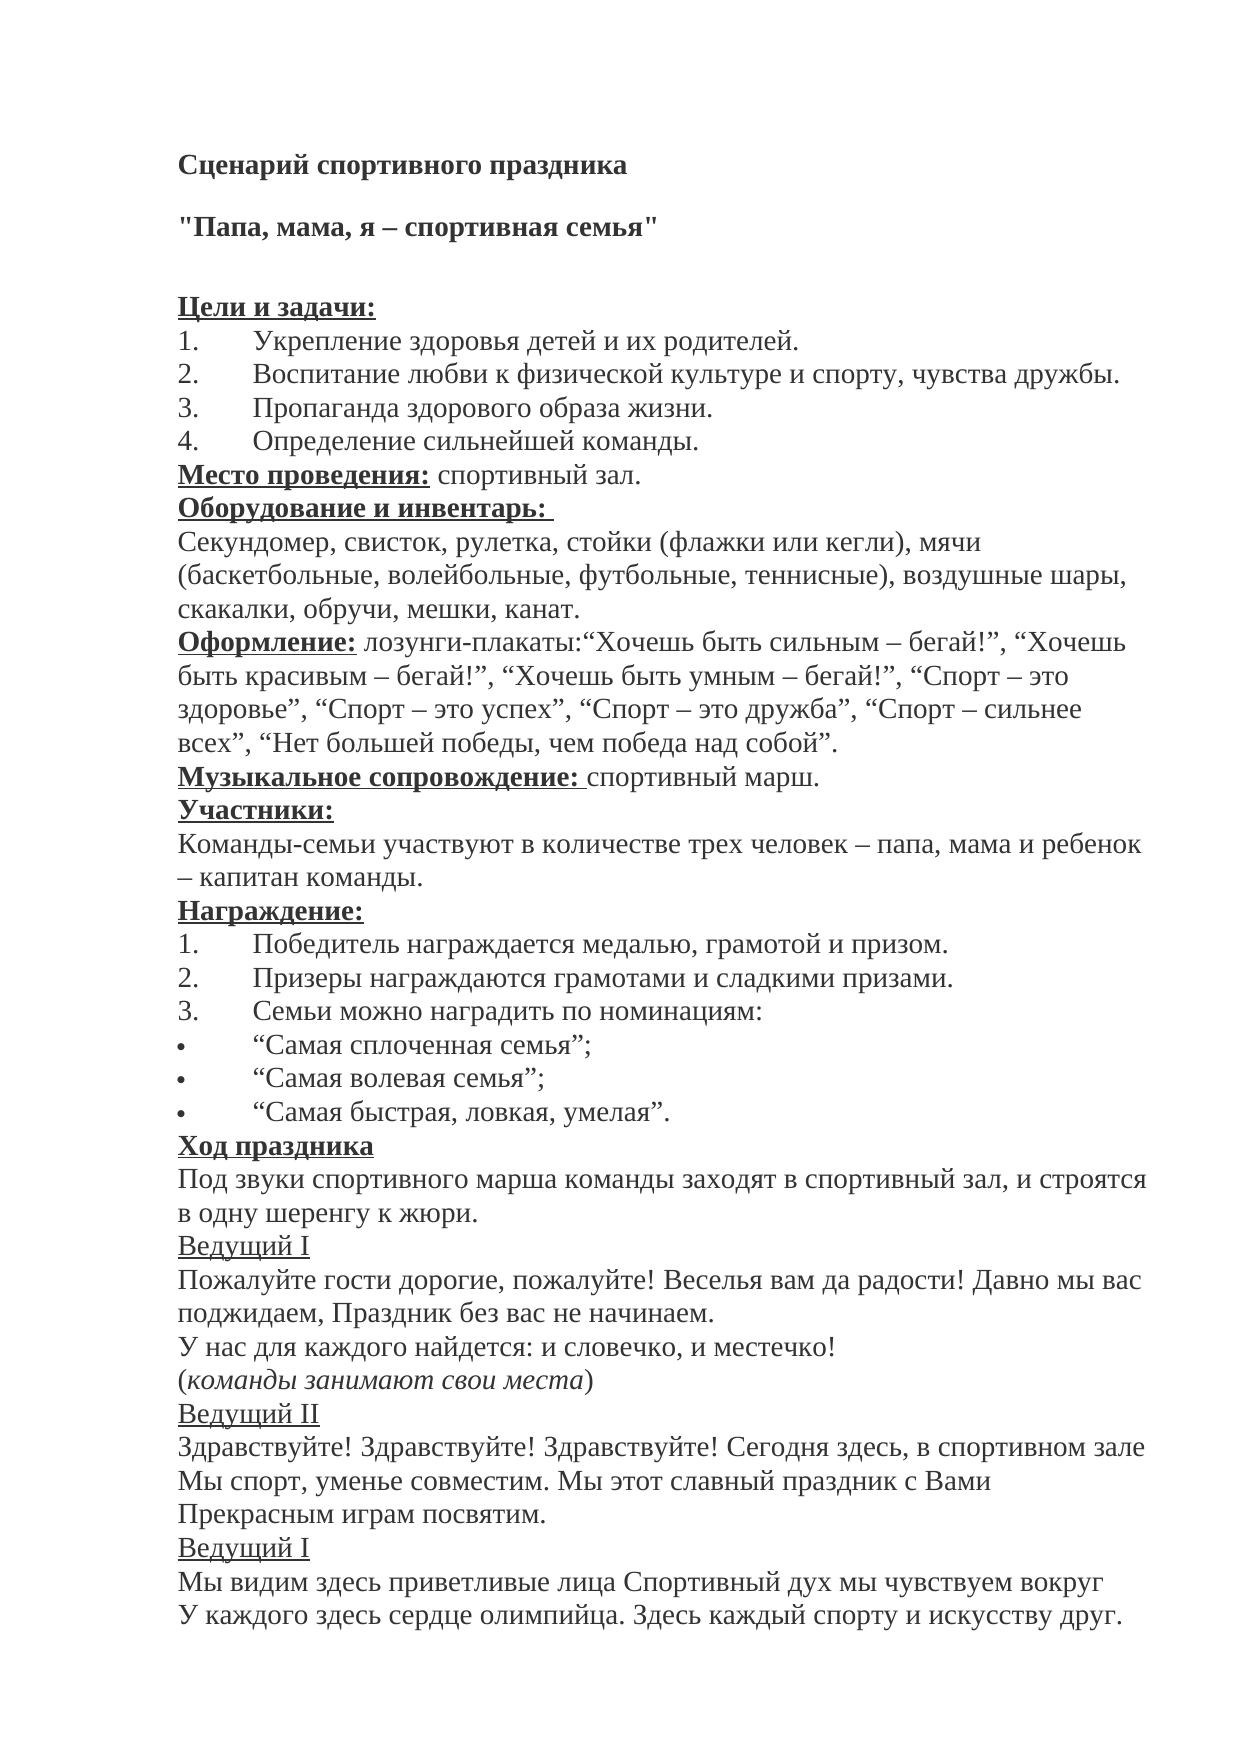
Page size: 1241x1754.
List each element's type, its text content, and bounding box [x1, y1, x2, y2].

list “Самая быстрая, ловкая, умелая”. [177, 1094, 1152, 1128]
text Музыкальное сопровождение: спортивный марш. [177, 759, 1152, 792]
text "Папа, мама, я – спортивная семья" [177, 193, 1152, 243]
text Награждение: [177, 893, 1152, 926]
list Пропаганда здорового образа жизни. [177, 390, 1152, 423]
text Под звуки спортивного марша команды заходят в спортивный зал, и строятся в одну шеренгу к жюри. [177, 1161, 1152, 1228]
text Оборудование и инвентарь: [177, 490, 1152, 524]
list Победитель награждается медалью, грамотой и призом. [177, 926, 1152, 960]
text Пожалуйте гости дорогие, пожалуйте! Веселья вам да радости! Давно мы вас поджидаем, Праздник без вас не начинаем. У нас для каждого найдется: и словечко, и местечко! [177, 1262, 1152, 1362]
text Участники: [177, 792, 1152, 826]
text Ведущий I [177, 1228, 1152, 1262]
text Секундомер, свисток, рулетка, стойки (флажки или кегли), мячи (баскетбольные, волейбольные, футбольные, теннисные), воздушные шары, скакалки, обручи, мешки, канат. [177, 524, 1152, 624]
text Оформление: лозунги-плакаты:“Хочешь быть сильным – бегай!”, “Хочешь быть красивым – бегай!”, “Хочешь быть умным – бегай!”, “Спорт – это здоровье”, “Спорт – это успех”, “Спорт – это дружба”, “Спорт – сильнее всех”, “Нет большей победы, чем победа над собой”. [177, 624, 1152, 759]
list Семьи можно наградить по номинациям: [177, 993, 1152, 1027]
text Мы видим здесь приветливые лица Спортивный дух мы чувствуем вокруг У каждого здесь сердце олимпийца. Здесь каждый спорту и искусству друг. [177, 1564, 1152, 1631]
list Призеры награждаются грамотами и сладкими призами. [177, 960, 1152, 993]
list “Самая сплоченная семья”; [177, 1027, 1152, 1061]
text Ход праздника [177, 1128, 1152, 1161]
text Сценарий спортивного праздника [177, 131, 1152, 181]
list Укрепление здоровья детей и их родителей. [177, 323, 1152, 356]
text Здравствуйте! Здравствуйте! Здравствуйте! Сегодня здесь, в спортивном зале Мы спорт, уменье совместим. Мы этот славный праздник с Вами Прекрасным играм посвятим. [177, 1429, 1152, 1530]
list “Самая волевая семья”; [177, 1061, 1152, 1094]
text Место проведения: спортивный зал. [177, 457, 1152, 490]
text Ведущий I [177, 1530, 1152, 1564]
text Ведущий II [177, 1396, 1152, 1429]
text (команды занимают свои места) [177, 1362, 1152, 1396]
list Определение сильнейшей команды. [177, 423, 1152, 457]
text Цели и задачи: [177, 289, 1152, 323]
list Воспитание любви к физической культуре и спорту, чувства дружбы. [177, 356, 1152, 390]
text Команды-семьи участвуют в количестве трех человек – папа, мама и ребенок – капитан команды. [177, 826, 1152, 893]
